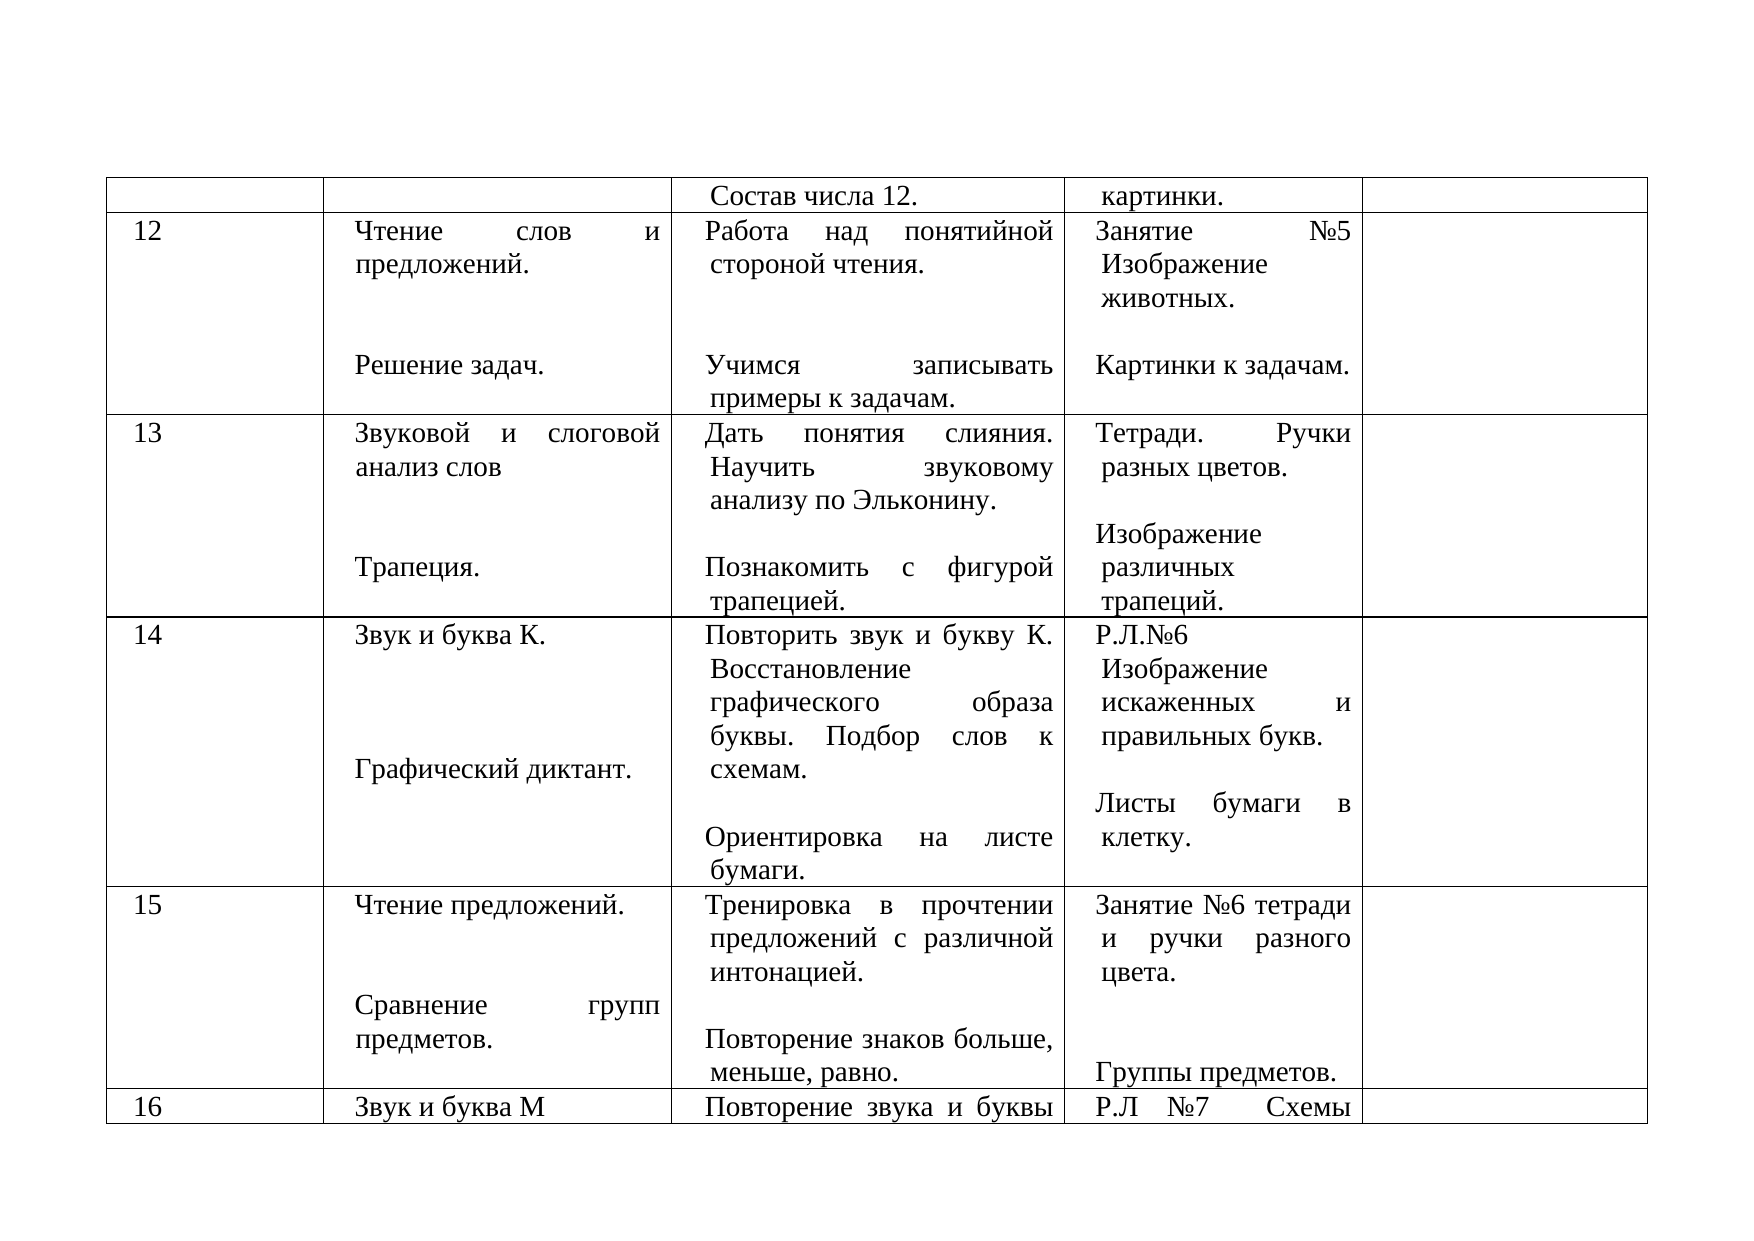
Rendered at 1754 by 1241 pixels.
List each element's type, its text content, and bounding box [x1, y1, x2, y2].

table_cell Тренировка в прочтении предложений с различной интонацией. Повторение знаков больше, меньше, равно. [672, 887, 1064, 1088]
table_cell Чтение предложений. Сравнение групп предметов. [324, 887, 671, 1088]
table_cell Чтение слов и предложений. Решение задач. [324, 213, 671, 414]
table_cell Дать понятия слияния. Научить звуковому анализу по Эльконину. Познакомить с фигурой трапецией. [672, 415, 1064, 616]
table_cell Звук и буква К. Графический диктант. [324, 618, 671, 886]
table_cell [324, 178, 671, 212]
table_cell Р.Л.№6 Изображение искаженных и правильных букв. Листы бумаги в клетку. [1065, 618, 1362, 886]
table_cell [1363, 178, 1647, 212]
table_cell Работа над понятийной стороной чтения. Учимся записывать примеры к задачам. [672, 213, 1064, 414]
table_cell 16 [107, 1089, 323, 1123]
table_cell 12 [107, 213, 323, 414]
table_cell Повторить звук и букву К. Восстановление графического образа буквы. Подбор слов к схемам. Ориентировка на листе бумаги. [672, 618, 1064, 886]
table_cell [1363, 415, 1647, 616]
table_cell [1363, 618, 1647, 886]
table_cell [1065, 1089, 1362, 1123]
table_cell [1363, 887, 1647, 1088]
table_cell [1363, 1089, 1647, 1123]
table_cell Занятие №5 Изображение животных. Картинки к задачам. [1065, 213, 1362, 414]
table_cell 13 [107, 415, 323, 616]
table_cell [672, 178, 1064, 212]
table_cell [324, 1089, 671, 1123]
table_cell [672, 1089, 1064, 1123]
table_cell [1065, 178, 1362, 212]
table_cell Звуковой и слоговой анализ слов Трапеция. [324, 415, 671, 616]
table_cell 15 [107, 887, 323, 1088]
table_cell Тетради. Ручки разных цветов. Изображение различных трапеций. [1065, 415, 1362, 616]
table_cell [1363, 213, 1647, 414]
table_cell 14 [107, 618, 323, 886]
table_cell Занятие №6 тетради и ручки разного цвета. Группы предметов. [1065, 887, 1362, 1088]
table_cell 11 [107, 178, 323, 212]
